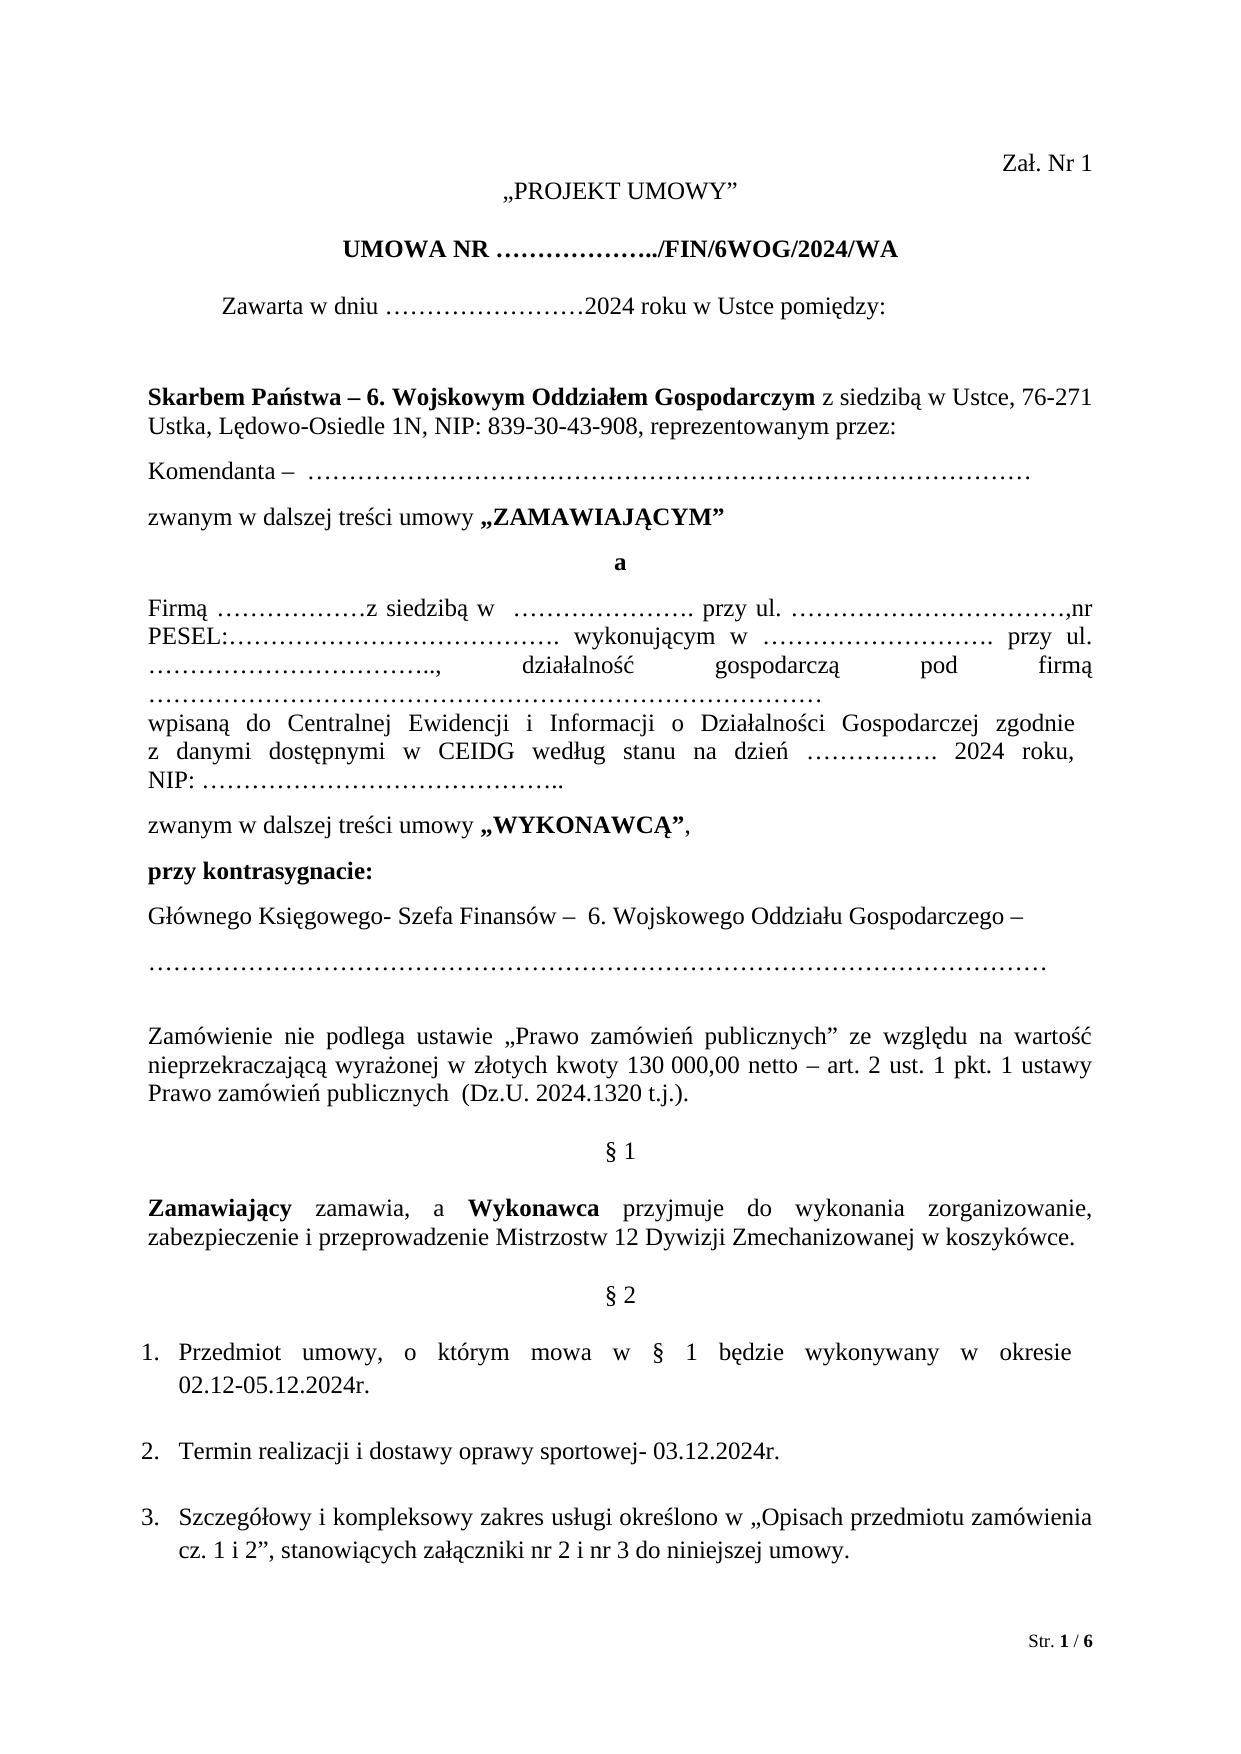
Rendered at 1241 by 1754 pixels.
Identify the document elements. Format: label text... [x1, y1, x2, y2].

list Szczegółowy i kompleksowy zakres usługi określono w „Opisach przedmiotu zamówienia cz. 1 i 2”, stanowiących załączniki nr 2 i nr 3 do niniejszej umowy. [141, 1502, 1093, 1564]
text Zał. Nr 1 [148, 148, 1093, 176]
text Skarbem Państwa – 6. Wojskowym Oddziałem Gospodarczym z siedzibą w Ustce, 76-271 Ustka, Lędowo-Osiedle 1N, NIP: 839-30-43-908, reprezentowanym przez: [148, 382, 1093, 440]
text Zamówienie nie podlega ustawie „Prawo zamówień publicznych” ze względu na wartość nieprzekraczającą wyrażonej w złotych kwoty 130 000,00 netto – art. 2 ust. 1 pkt. 1 ustawy Prawo zamówień publicznych (Dz.U. 2024.1320 t.j.). [148, 1021, 1093, 1107]
text Zamawiający zamawia, a Wykonawca przyjmuje do wykonania zorganizowanie, zabezpieczenie i przeprowadzenie Mistrzostw 12 Dywizji Zmechanizowanej w koszykówce. [148, 1193, 1093, 1251]
text „PROJEKT UMOWY” [148, 176, 1093, 205]
text a [148, 547, 1093, 576]
text § 1 [148, 1136, 1093, 1165]
text Komendanta – …………………………………………………………………………… [148, 456, 1093, 485]
text Firmą ………………z siedzibą w …………………. przy ul. ……………………………,nr PESEL:…………………………………. wykonującym w ………………………. przy ul. …………………………….., działalność gospodarczą pod firmą ……………………………………………………………………… wpisaną do Centralnej Ewidencji i Informacji o Działalności Gospodarczej zgodnie z danymi dostępnymi w CEIDG według stanu na dzień ……………. 2024 roku, NIP: …………………………………….. [148, 593, 1093, 794]
text Zawarta w dniu ……………………2024 roku w Ustce pomiędzy: [148, 291, 1093, 320]
text Głównego Księgowego- Szefa Finansów – 6. Wojskowego Oddziału Gospodarczego – [148, 901, 1093, 930]
list Termin realizacji i dostawy oprawy sportowej- 03.12.2024r. [141, 1436, 1093, 1465]
list Przedmiot umowy, o którym mowa w 1 będzie wykonywany w okresie 02.12-05.12.2024r. [141, 1337, 1093, 1399]
text UMOWA NR ………………../FIN/6WOG/2024/WA [148, 234, 1093, 263]
text § 2 [148, 1280, 1093, 1308]
text zwanym w dalszej treści umowy „WYKONAWCĄ”, [148, 811, 1093, 839]
text przy kontrasygnacie: [148, 856, 1093, 885]
text ……………………………………………………………………………………………… [148, 947, 1093, 976]
text zwanym w dalszej treści umowy „ZAMAWIAJĄCYM” [148, 502, 1093, 531]
